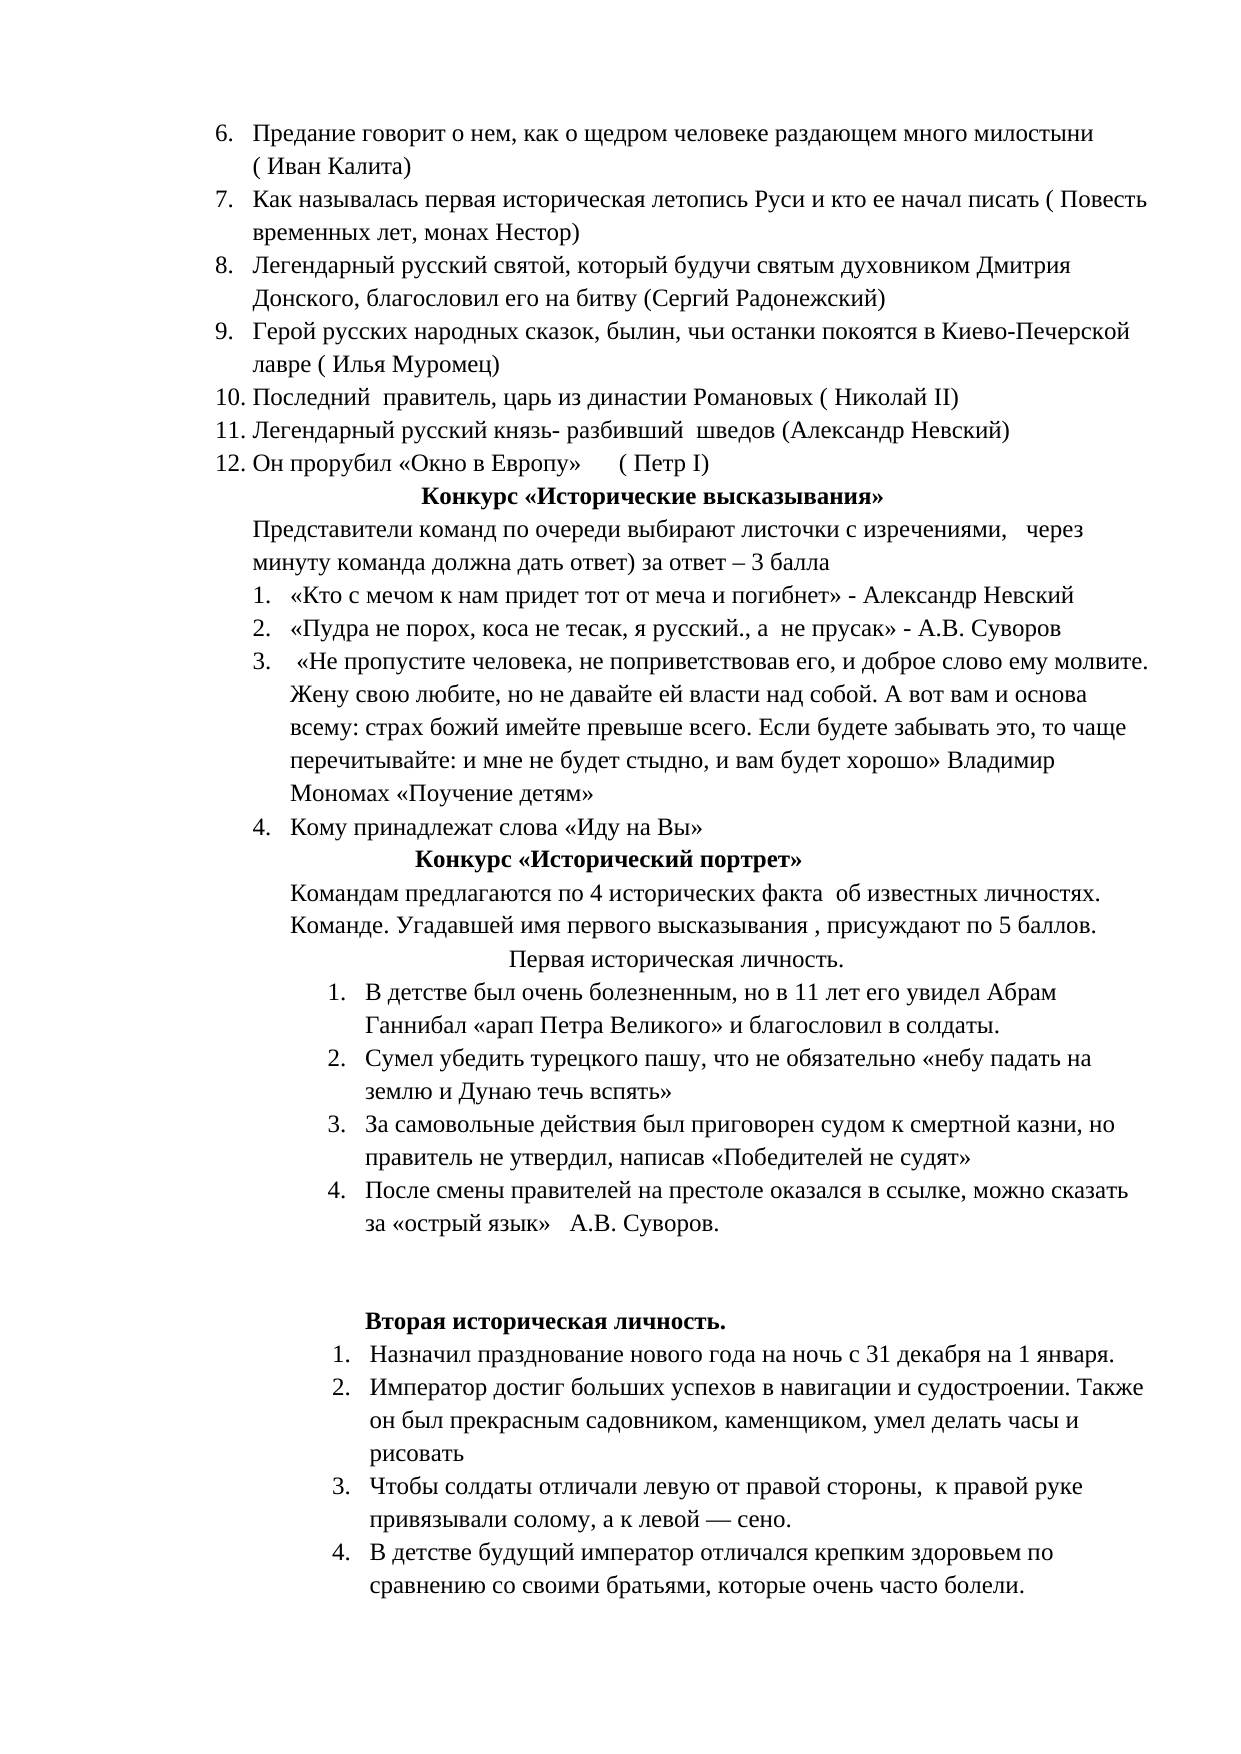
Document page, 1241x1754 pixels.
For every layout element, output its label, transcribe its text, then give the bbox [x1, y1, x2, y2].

list Предание говорит о нем, как о щедром человеке раздающем много милостыни ( Иван Калита) [215, 118, 1152, 180]
list Последний правитель, царь из династии Романовых ( Николай II) [215, 382, 1152, 411]
list Представители команд по очереди выбирают листочки с изречениями, через минуту команда должна дать ответ) за ответ – 3 балла [252, 514, 1152, 576]
list Назначил празднование нового года на ночь с 31 декабря на 1 января. [332, 1339, 1152, 1368]
list Как называлась первая историческая летопись Руси и кто ее начал писать ( Повесть временных лет, монах Нестор) [215, 184, 1152, 246]
list Император достиг больших успехов в навигации и судостроении. Также он был прекрасным садовником, каменщиком, умел делать часы и рисовать [332, 1372, 1152, 1467]
list Кому принадлежат слова «Иду на Вы» [252, 812, 1152, 840]
list Первая историческая личность. [290, 944, 1152, 972]
list Вторая историческая личность. [365, 1306, 1152, 1335]
list «Кто с мечом к нам придет тот от меча и погибнет» - Александр Невский [252, 580, 1152, 609]
list За самовольные действия был приговорен судом к смертной казни, но правитель не утвердил, написав «Победителей не судят» [327, 1109, 1152, 1171]
list Сумел убедить турецкого пашу, что не обязательно «небу падать на землю и Дунаю течь вспять» [327, 1043, 1152, 1104]
list «Не пропустите человека, не поприветствовав его, и доброе слово ему молвите. Жену свою любите, но не давайте ей власти над собой. А вот вам и основа всему: страх божий имейте превыше всего. Если будете забывать это, то чаще перечитывайте: и мне не будет стыдно, и вам будет хорошо» Владимир Мономах «Поучение детям» [252, 646, 1152, 807]
list В детстве будущий император отличался крепким здоровьем по сравнению со своими братьями, которые очень часто болели. [332, 1537, 1152, 1599]
list «Пудра не порох, коса не тесак, я русский., а не прусак» - А.В. Суворов [252, 613, 1152, 642]
list В детстве был очень болезненным, но в 11 лет его увидел Абрам Ганнибал «арап Петра Великого» и благословил в солдаты. [327, 977, 1152, 1038]
list Чтобы солдаты отличали левую от правой стороны, к правой руке привязывали солому, а к левой — сено. [332, 1471, 1152, 1533]
list После смены правителей на престоле оказался в ссылке, можно сказать за «острый язык» А.В. Суворов. [327, 1175, 1152, 1237]
list Легендарный русский князь- разбивший шведов (Александр Невский) [215, 415, 1152, 444]
list Конкурс «Исторические высказывания» [252, 481, 1152, 510]
list Командам предлагаются по 4 исторических факта об известных личностях. [290, 878, 1152, 906]
list Он прорубил «Окно в Европу» ( Петр I) [215, 448, 1152, 477]
list Легендарный русский святой, который будучи святым духовником Дмитрия Донского, благословил его на битву (Сергий Радонежский) [215, 250, 1152, 312]
list Конкурс «Исторический портрет» [290, 844, 1152, 873]
list Команде. Угадавшей имя первого высказывания , присуждают по 5 баллов. [290, 911, 1152, 939]
list Герой русских народных сказок, былин, чьи останки покоятся в Киево-Печерской лавре ( Илья Муромец) [215, 316, 1152, 378]
